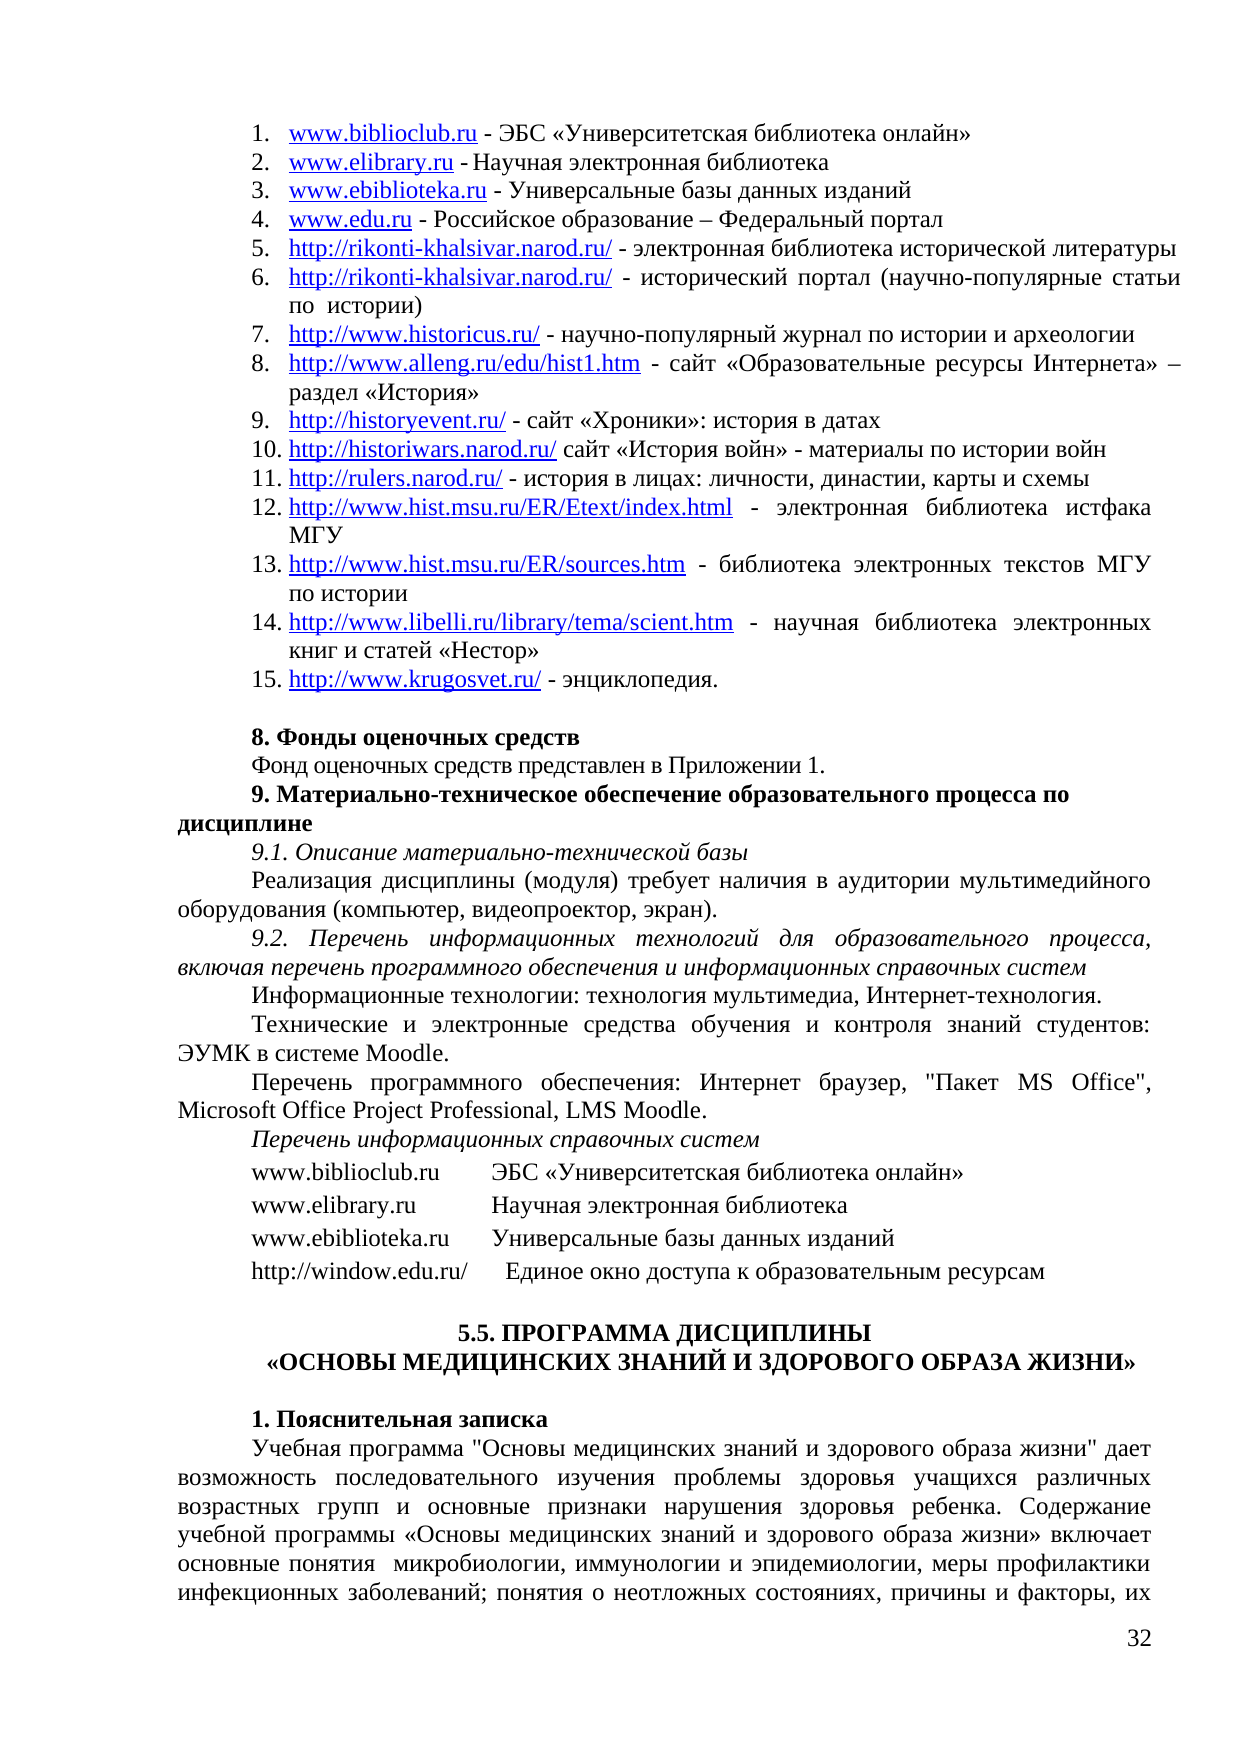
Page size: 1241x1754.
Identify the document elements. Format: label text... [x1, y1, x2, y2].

text 5.5. ПРОГРАММА ДИСЦИПЛИНЫ [177, 1318, 1152, 1347]
text Перечень программного обеспечения: Интернет браузер, "Пакет MS Office", Microsoft Office Project Professional, LMS Moodle. [177, 1067, 1152, 1124]
text Перечень информационных справочных систем [177, 1124, 1152, 1153]
text www.ebiblioteka.ru Универсальные базы данных изданий [177, 1223, 1152, 1252]
list http://www.alleng.ru/edu/hist1.htm - сайт «Образовательные ресурсы Интернета» – раздел «История» [251, 348, 1181, 406]
list http://historiwars.narod.ru/ сайт «История войн» - материалы по истории войн [251, 434, 1152, 463]
list http://rikonti-khalsivar.narod.ru/ - электронная библиотека исторической литературы [251, 233, 1181, 262]
list http://www.hist.msu.ru/ER/sources.htm - библиотека электронных текстов МГУ по истории [251, 549, 1152, 607]
text Технические и электронные средства обучения и контроля знаний студентов: ЭУМК в системе Moodle. [177, 1009, 1152, 1067]
text Фонд оценочных средств представлен в Приложении 1. [177, 751, 1152, 779]
list http://www.libelli.ru/library/tema/scient.htm - научная библиотека электронных книг и статей «Нестор» [251, 607, 1152, 664]
text http://window.edu.ru/ Единое окно доступа к образовательным ресурсам [177, 1256, 1152, 1285]
list http://www.hist.msu.ru/ER/Etext/index.html - электронная библиотека истфака МГУ [251, 492, 1152, 549]
list http://rulers.narod.ru/ - история в лицах: личности, династии, карты и схемы [251, 463, 1120, 492]
text 9. Материально-техническое обеспечение образовательного процесса по дисциплине [177, 779, 1152, 837]
text «ОСНОВЫ МЕДИЦИНСКИХ ЗНАНИЙ И ЗДОРОВОГО ОБРАЗА ЖИЗНИ» [177, 1347, 1152, 1376]
list http://www.krugosvet.ru/ - энциклопедия. [251, 664, 1152, 693]
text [177, 1433, 1152, 1606]
text www.elibrary.ru Научная электронная библиотека [177, 1190, 1152, 1219]
text 1. Пояснительная записка [177, 1404, 1152, 1433]
text 9.1. Описание материально-технической базы [177, 837, 1152, 866]
list www.ebiblioteka.ru - Универсальные базы данных изданий [251, 176, 1152, 204]
list http://historyevent.ru/ - сайт «Хроники»: история в датах [251, 406, 1181, 434]
text 9.2. Перечень информационных технологий для образовательного процесса, включая перечень программного обеспечения и информационных справочных систем [177, 923, 1152, 981]
text www.biblioclub.ru ЭБС «Университетская библиотека онлайн» [177, 1157, 1152, 1186]
list www.edu.ru - Российское образование – Федеральный портал [251, 204, 1152, 233]
list http://rikonti-khalsivar.narod.ru/ - исторический портал (научно-популярные статьи по истории) [251, 262, 1181, 319]
list www.biblioclub.ru - ЭБС «Университетская библиотека онлайн» [251, 118, 1152, 147]
list http://www.historicus.ru/ - научно-популярный журнал по истории и археологии [251, 319, 1181, 348]
text Информационные технологии: технология мультимедиа, Интернет-технология. [177, 981, 1152, 1009]
text 8. Фонды оценочных средств [177, 722, 1152, 751]
list www.elibrary.ru - Научная электронная библиотека [251, 147, 1152, 176]
text Реализация дисциплины (модуля) требует наличия в аудитории мультимедийного оборудования (компьютер, видеопроектор, экран). [177, 866, 1152, 923]
